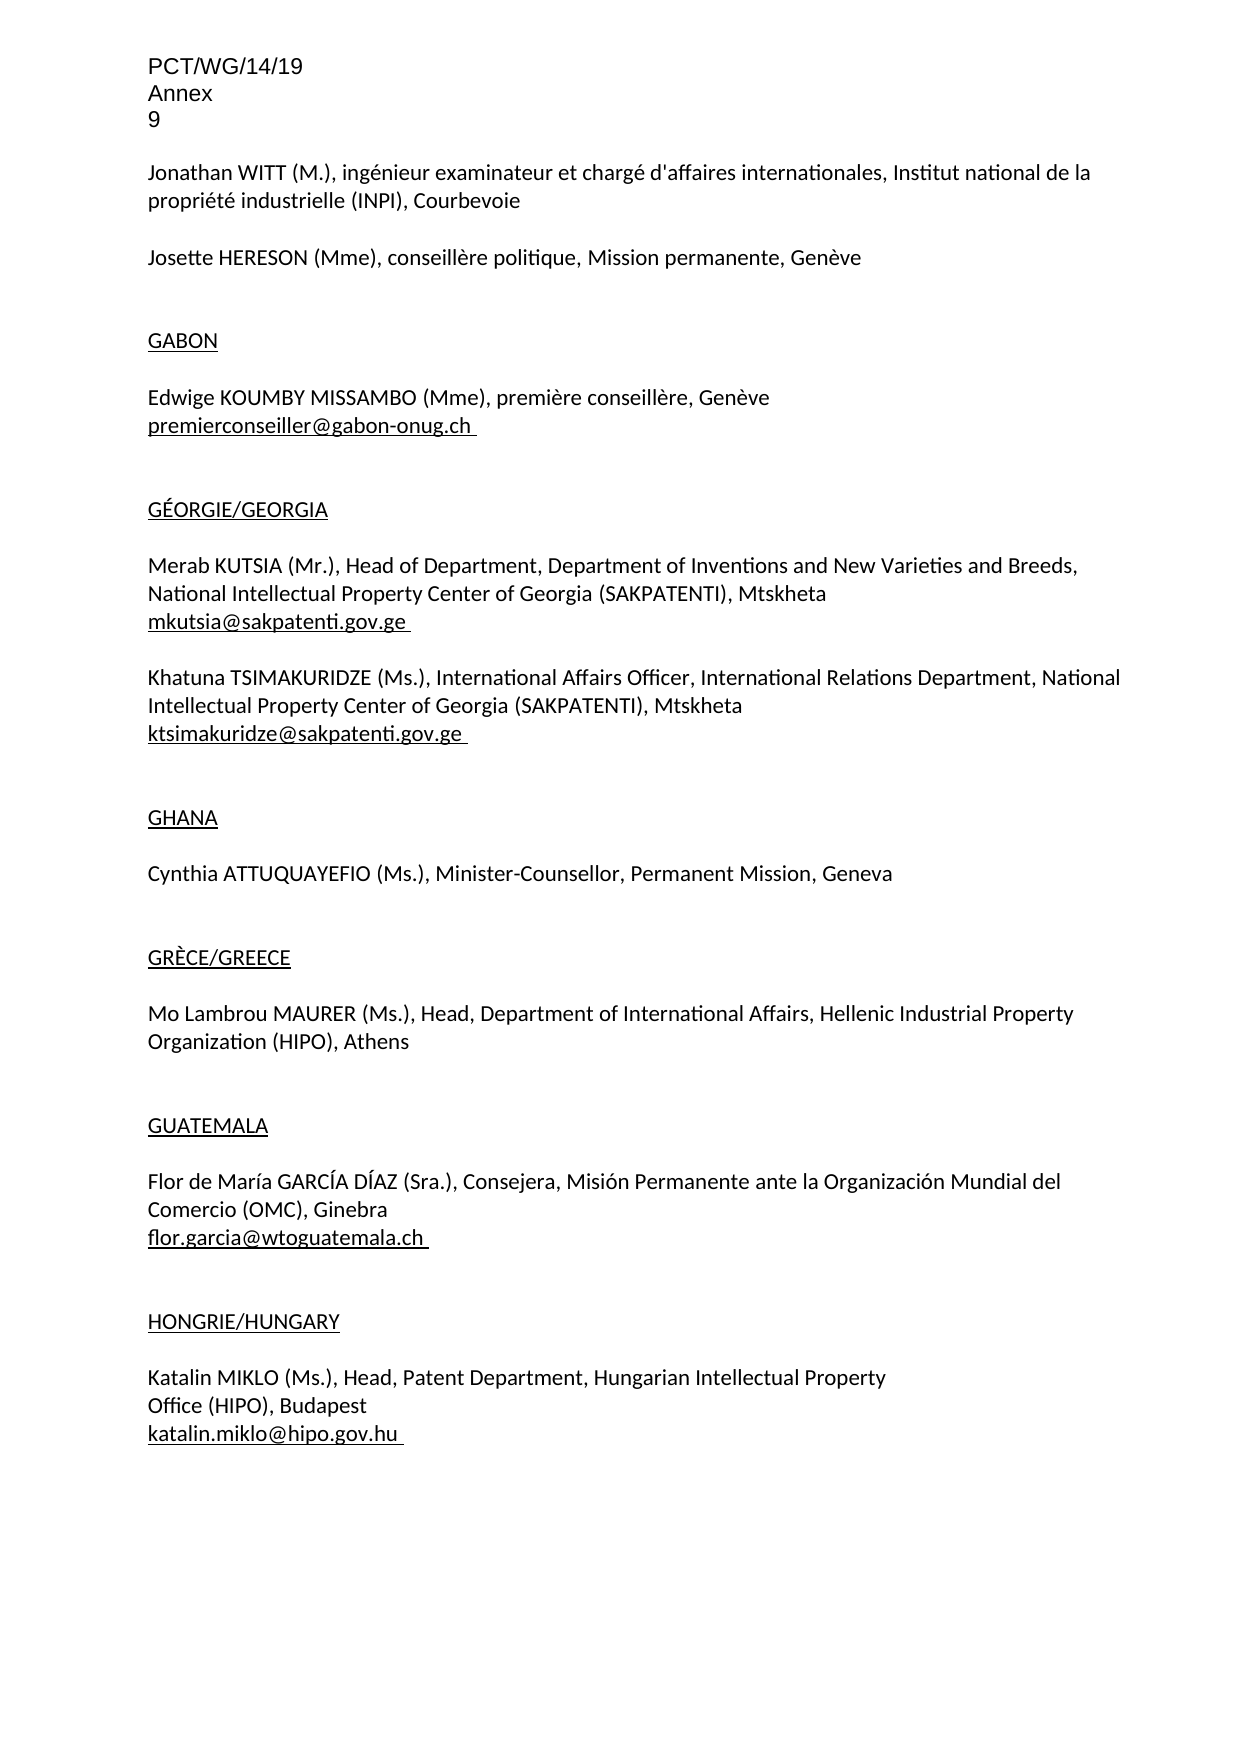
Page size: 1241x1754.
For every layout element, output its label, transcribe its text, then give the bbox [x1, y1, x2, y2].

text Jonathan WITT (M.), ingénieur examinateur et chargé d'affaires internationales, Institut national de la propriété industrielle (INPI), Courbevoie [148, 158, 1122, 214]
text GÉORGIE/GEORGIA [148, 495, 1122, 523]
text GRÈCE/GREECE [148, 943, 1122, 971]
text GUATEMALA [148, 1111, 1122, 1139]
text Josette HERESON (Mme), conseillère politique, Mission permanente, Genève [148, 243, 1122, 271]
text GABON [148, 327, 1122, 355]
text mkutsia@sakpatenti.gov.ge [148, 607, 1122, 635]
text Mo Lambrou MAURER (Ms.), Head, Department of International Affairs, Hellenic Industrial Property Organization (HIPO), Athens [148, 999, 1122, 1055]
text flor.garcia@wtoguatemala.ch [148, 1223, 1122, 1251]
text GHANA [148, 803, 1122, 831]
text HONGRIE/HUNGARY [148, 1307, 1122, 1335]
text Khatuna TSIMAKURIDZE (Ms.), International Affairs Officer, International Relations Department, National Intellectual Property Center of Georgia (SAKPATENTI), Mtskheta [148, 663, 1122, 719]
text Edwige KOUMBY MISSAMBO (Mme), première conseillère, Genève [148, 383, 1122, 411]
text premierconseiller@gabon-onug.ch [148, 411, 1122, 439]
text Cynthia ATTUQUAYEFIO (Ms.), Minister-Counsellor, Permanent Mission, Geneva [148, 859, 1122, 887]
text Merab KUTSIA (Mr.), Head of Department, Department of Inventions and New Varieties and Breeds, National Intellectual Property Center of Georgia (SAKPATENTI), Mtskheta [148, 551, 1122, 607]
text Office (HIPO), Budapest [148, 1391, 1122, 1419]
text ktsimakuridze@sakpatenti.gov.ge [148, 719, 1122, 747]
text Katalin MIKLO (Ms.), Head, Patent Department, Hungarian Intellectual Property [148, 1363, 1122, 1391]
text Flor de María GARCÍA DÍAZ (Sra.), Consejera, Misión Permanente ante la Organización Mundial del Comercio (OMC), Ginebra [148, 1167, 1122, 1223]
text katalin.miklo@hipo.gov.hu [148, 1419, 1122, 1447]
